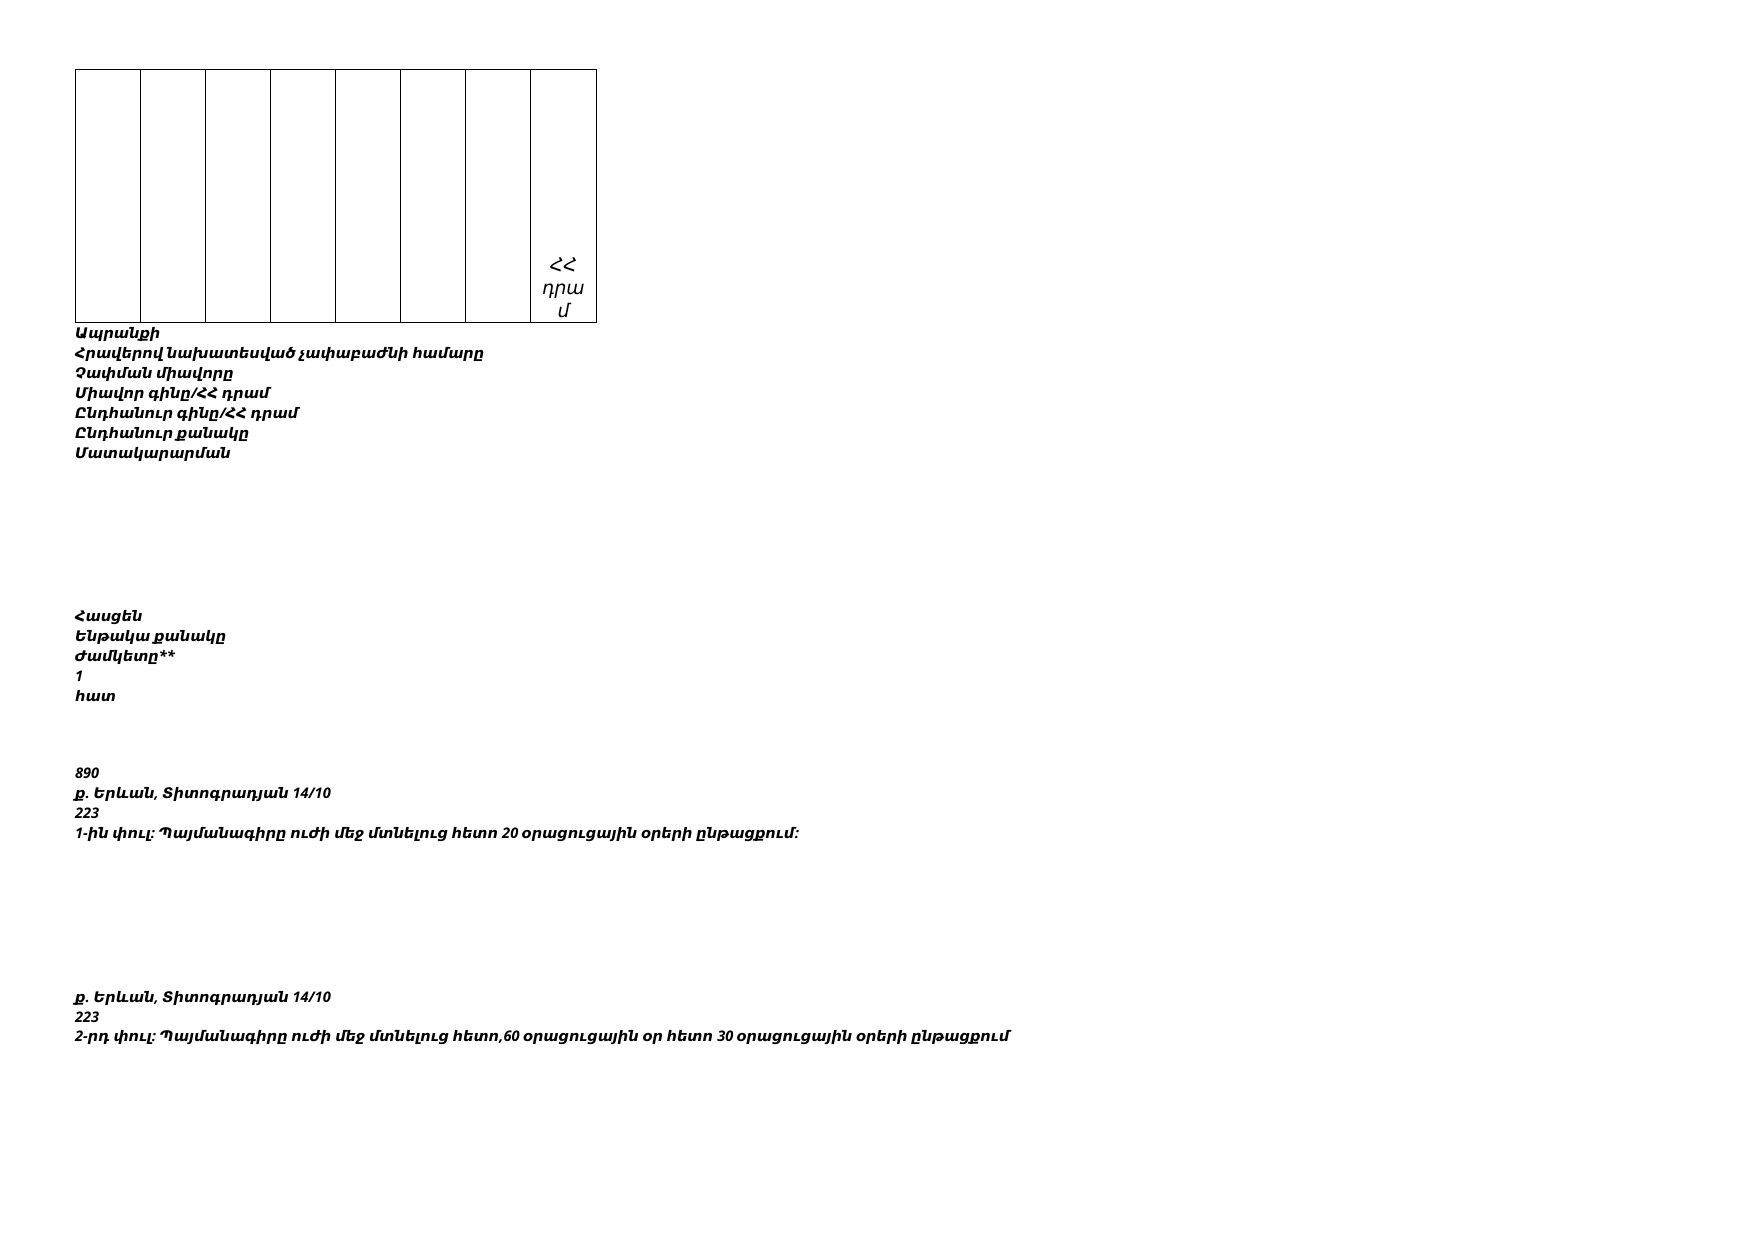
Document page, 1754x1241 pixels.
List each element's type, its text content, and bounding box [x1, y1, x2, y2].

text ՀՀ դրամ [542, 70, 585, 322]
